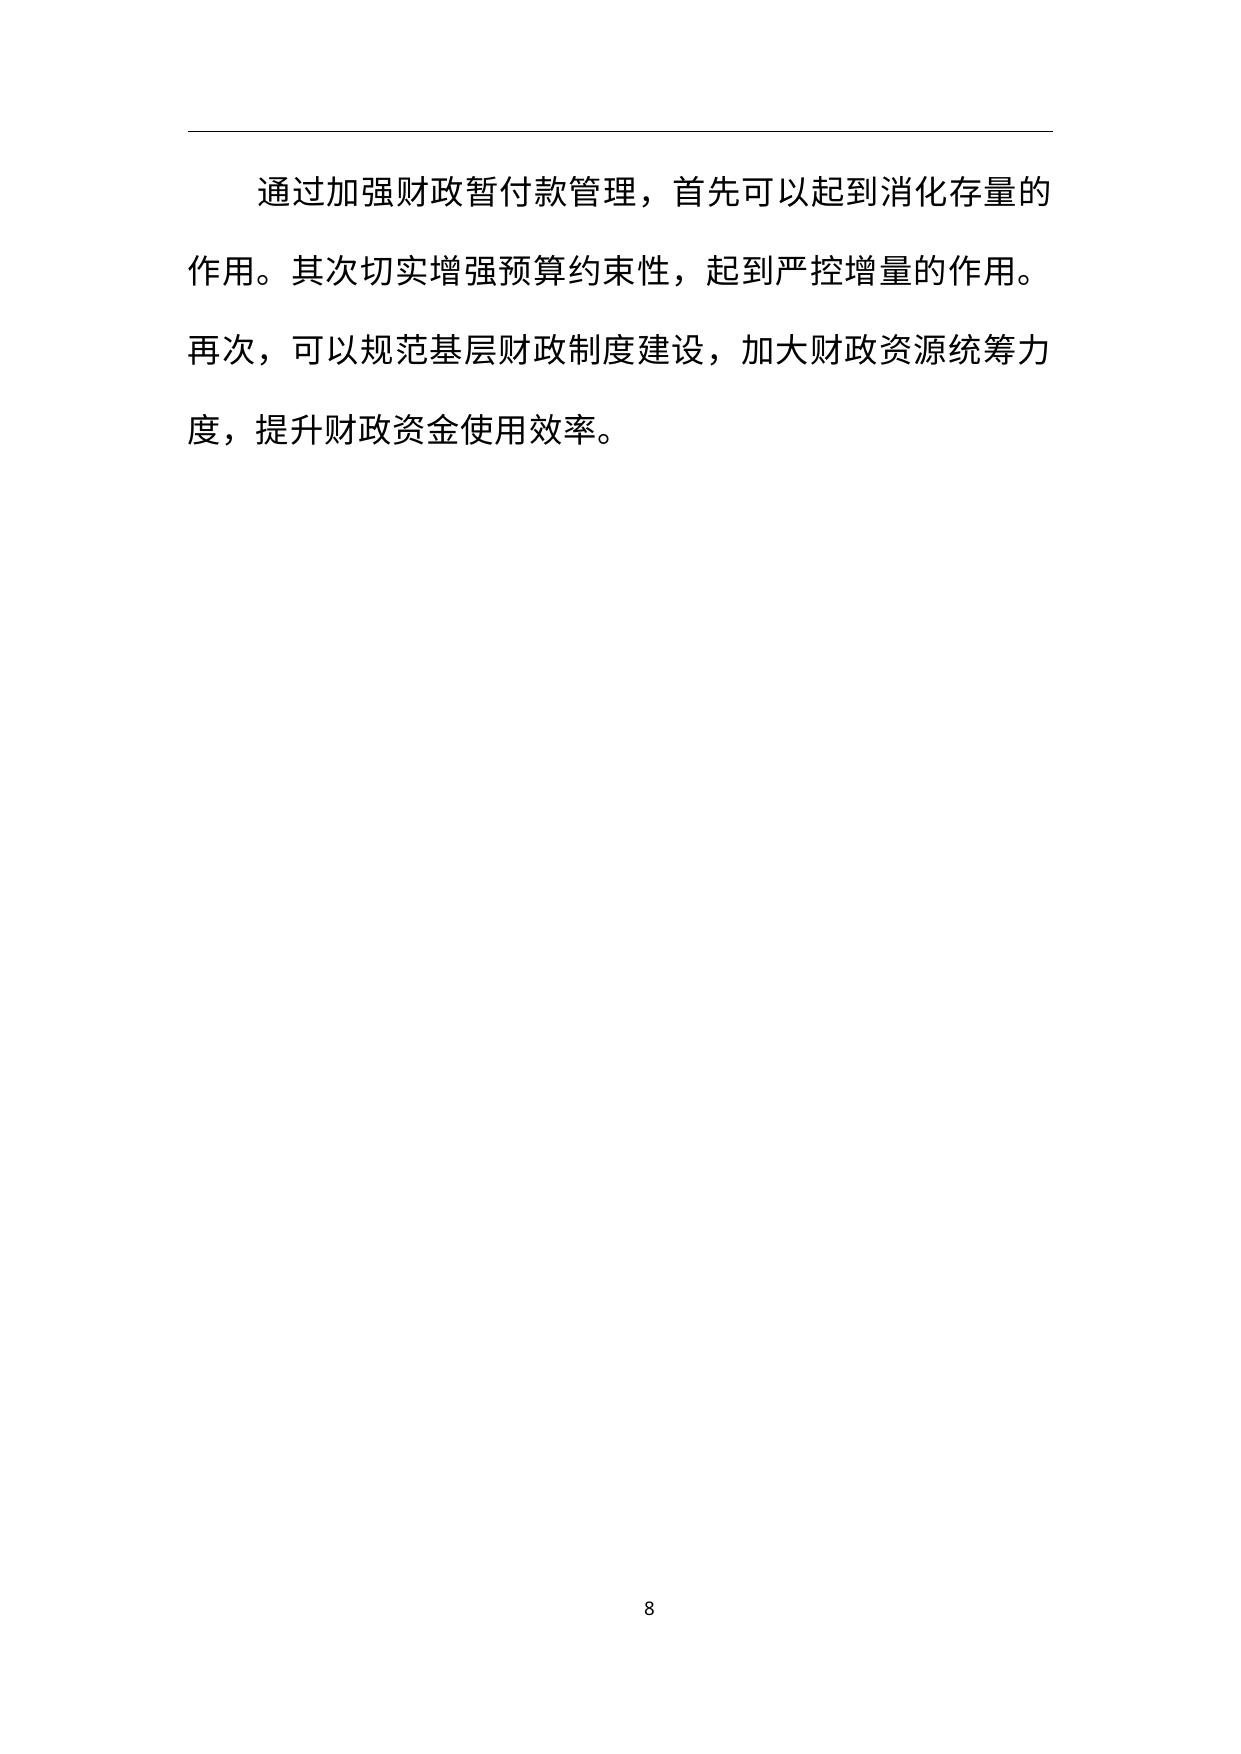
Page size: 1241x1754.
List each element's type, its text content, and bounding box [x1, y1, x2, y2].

text 通过加强财政暂付款管理，首先可以起到消化存量的作用。其次切实增强预算约束性，起到严控增量的作用。再次，可以规范基层财政制度建设，加大财政资源统筹力度，提升财政资金使用效率。 [187, 150, 1053, 467]
